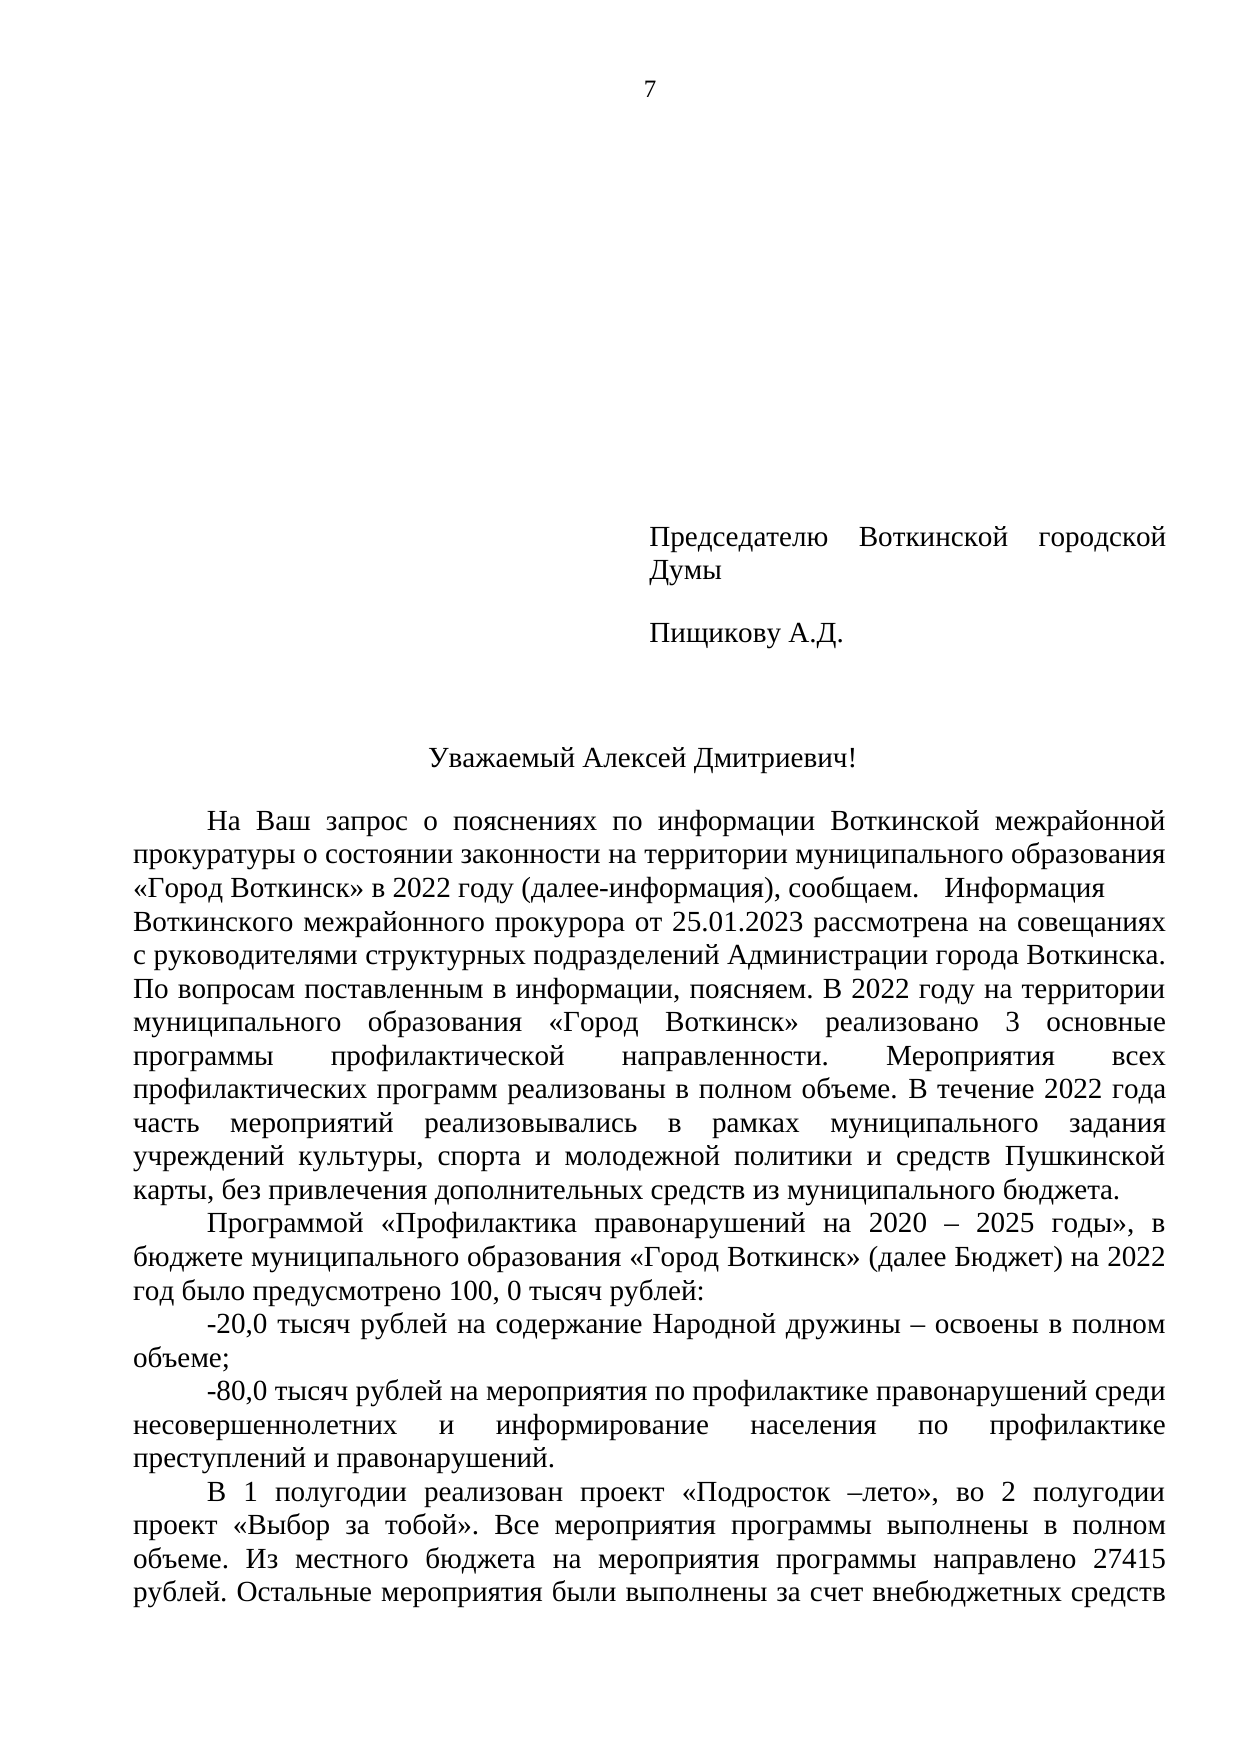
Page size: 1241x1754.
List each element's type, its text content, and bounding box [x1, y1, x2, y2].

text -20,0 тысяч рублей на содержание Народной дружины – освоены в полном объеме; [133, 1306, 1167, 1373]
text На Ваш запрос о пояснениях по информации Воткинской межрайонной прокуратуры о состоянии законности на территории муниципального образования «Город Воткинск» в 2022 году (далее-информация), сообщаем. Информация Воткинского межрайонного прокурора от 25.01.2023 рассмотрена на совещаниях с руководителями структурных подразделений Администрации города Воткинска. По вопросам поставленным в информации, поясняем. В 2022 году на территории муниципального образования «Город Воткинск» реализовано 3 основные программы профилактической направленности. Мероприятия всех профилактических программ реализованы в полном объеме. В течение 2022 года часть мероприятий реализовывались в рамках муниципального задания учреждений культуры, спорта и молодежной политики и средств Пушкинской карты, без привлечения дополнительных средств из муниципального бюджета. [133, 803, 1167, 1206]
text Пищикову А.Д. [575, 615, 1167, 648]
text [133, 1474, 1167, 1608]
text Уважаемый Алексей Дмитриевич! [354, 740, 1167, 774]
text -80,0 тысяч рублей на мероприятия по профилактике правонарушений среди несовершеннолетних и информирование населения по профилактике преступлений и правонарушений. [133, 1373, 1167, 1474]
text Программой «Профилактика правонарушений на 2020 – 2025 годы», в бюджете муниципального образования «Город Воткинск» (далее Бюджет) на 2022 год было предусмотрено 100, 0 тысяч рублей: [133, 1206, 1167, 1306]
text Председателю Воткинской городской Думы [649, 519, 1167, 586]
